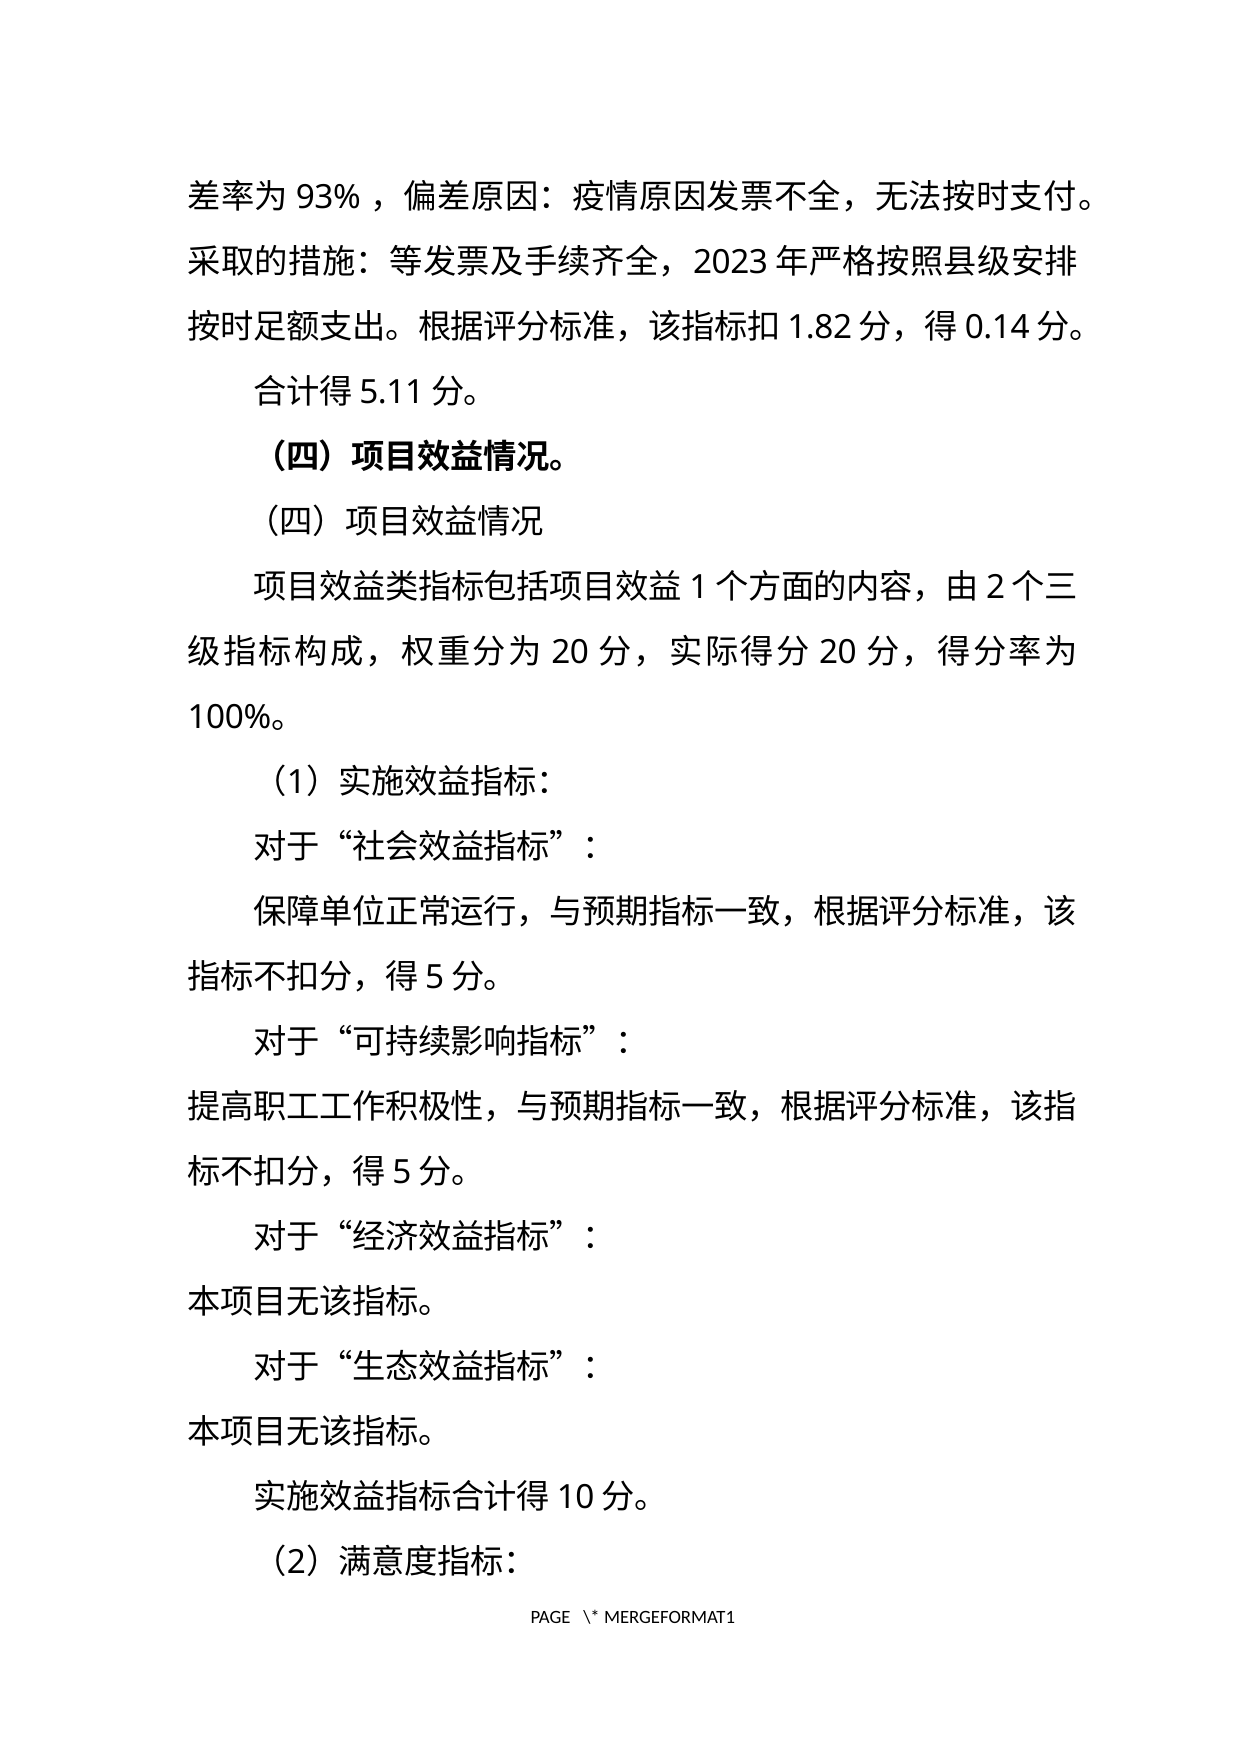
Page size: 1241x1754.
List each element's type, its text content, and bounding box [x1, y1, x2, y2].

text （四）项目效益情况。 [187, 422, 1078, 487]
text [187, 487, 1078, 1592]
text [187, 162, 1078, 422]
